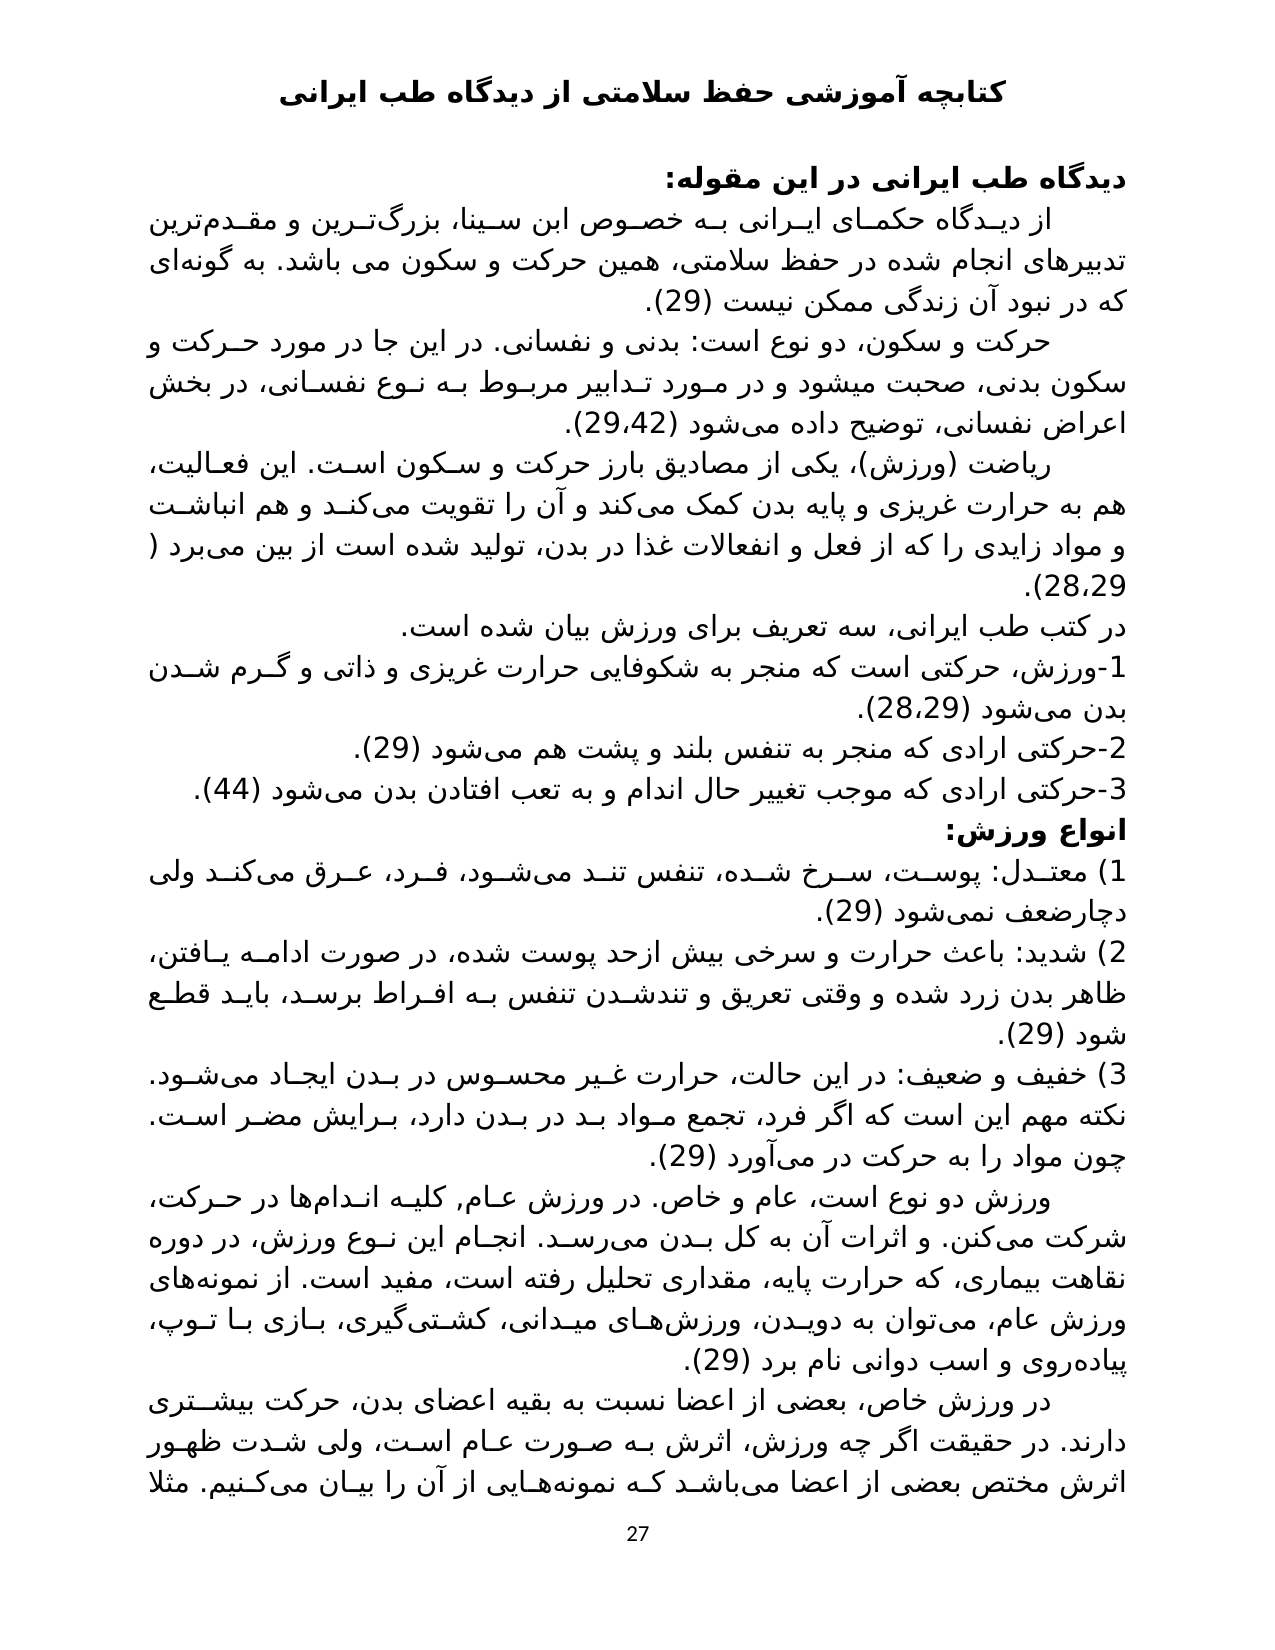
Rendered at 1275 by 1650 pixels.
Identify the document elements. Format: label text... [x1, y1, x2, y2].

text حرکت و سکون، دو نوع است: بدنی و نفسانی. در این جا در مورد حرکت و سکون بدنی، صحبت میشود و در مورد تدابیر مربوط به نوع نفسانی، در بخش اعراض نفسانی، توضیح داده می‌شود (29،42). [148, 324, 1127, 440]
text ورزش دو نوع است، عام و خاص. در ورزش عام, کلیه اندام‌ها در حرکت، شرکت می‌کنن. و اثرات آن به کل بدن می‌رسد. انجام این نوع ورزش، در دوره نقاهت بیماری، که حرارت پایه، مقداری تحلیل رفته است، مفید است. از نمونه‌های ورزش عام، می‌توان به دویدن، ورزش‌های میدانی، کشتی‌گیری، بازی با توپ، پیاده‌روی و اسب دوانی نام برد (29). [148, 1180, 1127, 1377]
text 1-ورزش، حرکتی است که منجر به شکوفایی حرارت غریزی و ذاتی و گرم شدن بدن می‌شود (28،29). [148, 650, 1127, 725]
text 3-حرکتی ارادی که موجب تغییر حال اندام و به تعب افتادن بدن می‌شود (44). [148, 773, 1127, 807]
text 1) معتدل: پوست، سرخ شده، تنفس تند می‌شود، فرد، عرق می‌کند ولی دچارضعف نمی‌شود (29). [148, 854, 1127, 929]
text 2-حرکتی ارادی که منجر به تنفس بلند و پشت هم می‌شود (29). [148, 732, 1127, 766]
text ریاضت (ورزش)، یکی از مصادیق بارز حرکت و سکون است. این فعالیت، هم به حرارت غریزی و پایه بدن کمک می‌کند و آن را تقویت می‌کند و هم انباشت و مواد زایدی را که از فعل و انفعالات غذا در بدن، تولید شده است از بین می‌برد (28،29). [148, 447, 1127, 603]
text دیدگاه طب ایرانی در این مقوله: [148, 162, 1127, 196]
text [148, 1383, 1127, 1499]
text انواع ورزش: [148, 813, 1127, 847]
text 3) خفیف و ضعیف: در این حالت، حرارت غیر محسوس در بدن ایجاد می‌شود. نکته مهم این است که اگر فرد، تجمع مواد بد در بدن دارد، برایش مضر است. چون مواد را به حرکت در می‌آورد (29). [148, 1058, 1127, 1173]
text 2) شدید: باعث حرارت و سرخی بیش ازحد پوست شده، در صورت ادامه یافتن، ظاهر بدن زرد شده و وقتی تعریق و تندشدن تنفس به افراط برسد، باید قطع شود (29). [148, 936, 1127, 1051]
text از دیدگاه حکمای ایرانی به خصوص ابن سینا، بزرگ‌ترین و مقدم‌ترین تدبیرهای انجام شده در حفظ سلامتی، همین حرکت و سکون می باشد. به گونه‌ای که در نبود آن زندگی ممکن نیست (29). [148, 202, 1127, 318]
text در کتب طب ایرانی، سه تعریف برای ورزش بیان شده است. [148, 610, 1127, 644]
